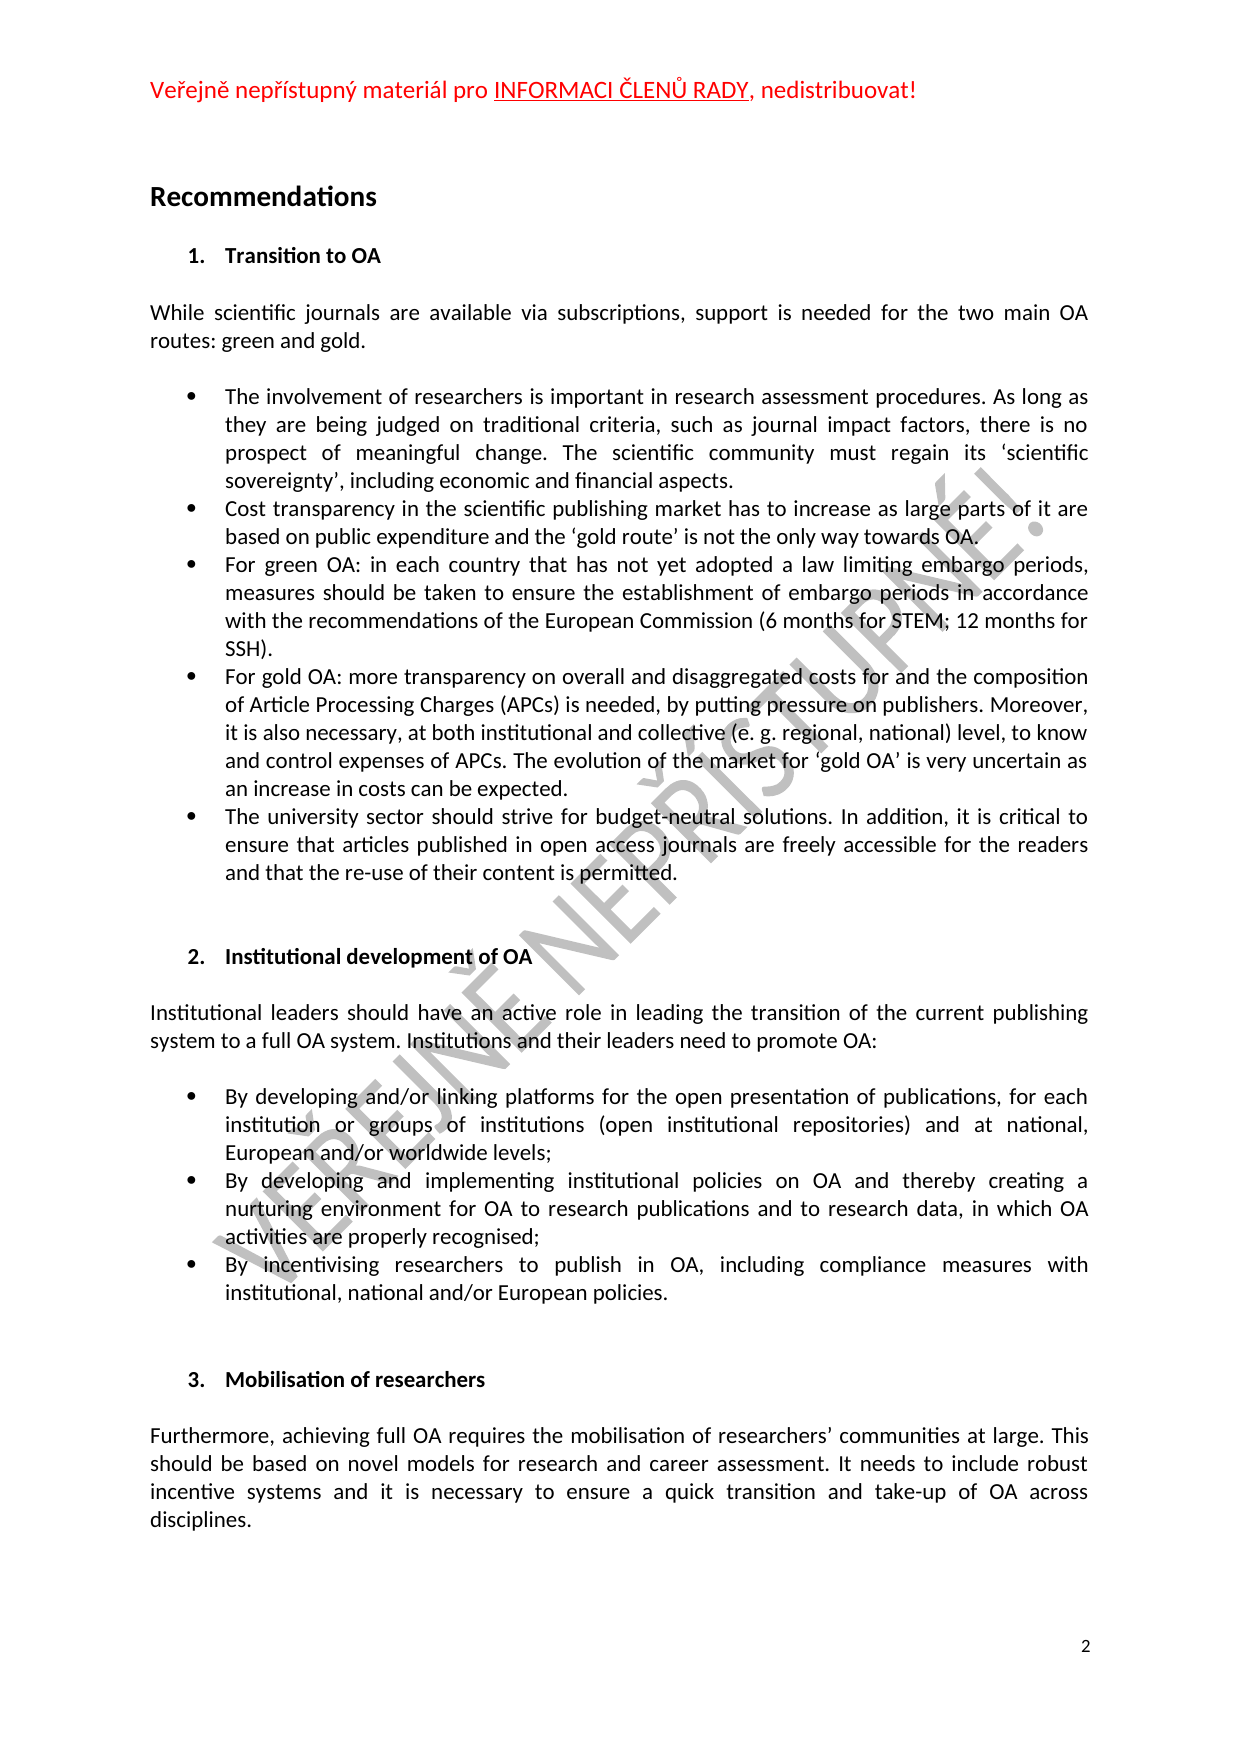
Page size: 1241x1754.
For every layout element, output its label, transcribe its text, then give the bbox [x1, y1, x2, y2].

list For green OA: in each country that has not yet adopted a law limiting embargo periods, measures should be taken to ensure the establishment of embargo periods in accordance with the recommendations of the European Commission (6 months for STEM; 12 months for SSH). [187, 550, 1090, 662]
text Furthermore, achieving full OA requires the mobilisation of researchers’ communities at large. This should be based on novel models for research and career assessment. It needs to include robust incentive systems and it is necessary to ensure a quick transition and take-up of OA across disciplines. [150, 1421, 1090, 1533]
list The university sector should strive for budget-neutral solutions. In addition, it is critical to ensure that articles published in open access journals are freely accessible for the readers and that the re-use of their content is permitted. [187, 802, 1090, 886]
list By developing and implementing institutional policies on OA and thereby creating a nurturing environment for OA to research publications and to research data, in which OA activities are properly recognised; [187, 1166, 1090, 1250]
list The involvement of researchers is important in research assessment procedures. As long as they are being judged on traditional criteria, such as journal impact factors, there is no prospect of meaningful change. The scientific community must regain its ‘scientific sovereignty’, including economic and financial aspects. [187, 382, 1090, 494]
list For gold OA: more transparency on overall and disaggregated costs for and the composition of Article Processing Charges (APCs) is needed, by putting pressure on publishers. Moreover, it is also necessary, at both institutional and collective (e. g. regional, national) level, to know and control expenses of APCs. The evolution of the market for ‘gold OA’ is very uncertain as an increase in costs can be expected. [187, 662, 1090, 802]
text Institutional leaders should have an active role in leading the transition of the current publishing system to a full OA system. Institutions and their leaders need to promote OA: [150, 998, 1090, 1054]
text Recommendations [150, 178, 1090, 214]
list By developing and/or linking platforms for the open presentation of publications, for each institution or groups of institutions (open institutional repositories) and at national, European and/or worldwide levels; [187, 1082, 1090, 1166]
list Transition to OA [187, 242, 1090, 270]
list Mobilisation of researchers [187, 1365, 1090, 1393]
text While scientific journals are available via subscriptions, support is needed for the two main OA routes: green and gold. [150, 298, 1090, 354]
list By incentivising researchers to publish in OA, including compliance measures with institutional, national and/or European policies. [187, 1250, 1090, 1306]
list Institutional development of OA [187, 942, 1090, 970]
list Cost transparency in the scientific publishing market has to increase as large parts of it are based on public expenditure and the ‘gold route’ is not the only way towards OA. [187, 494, 1090, 550]
